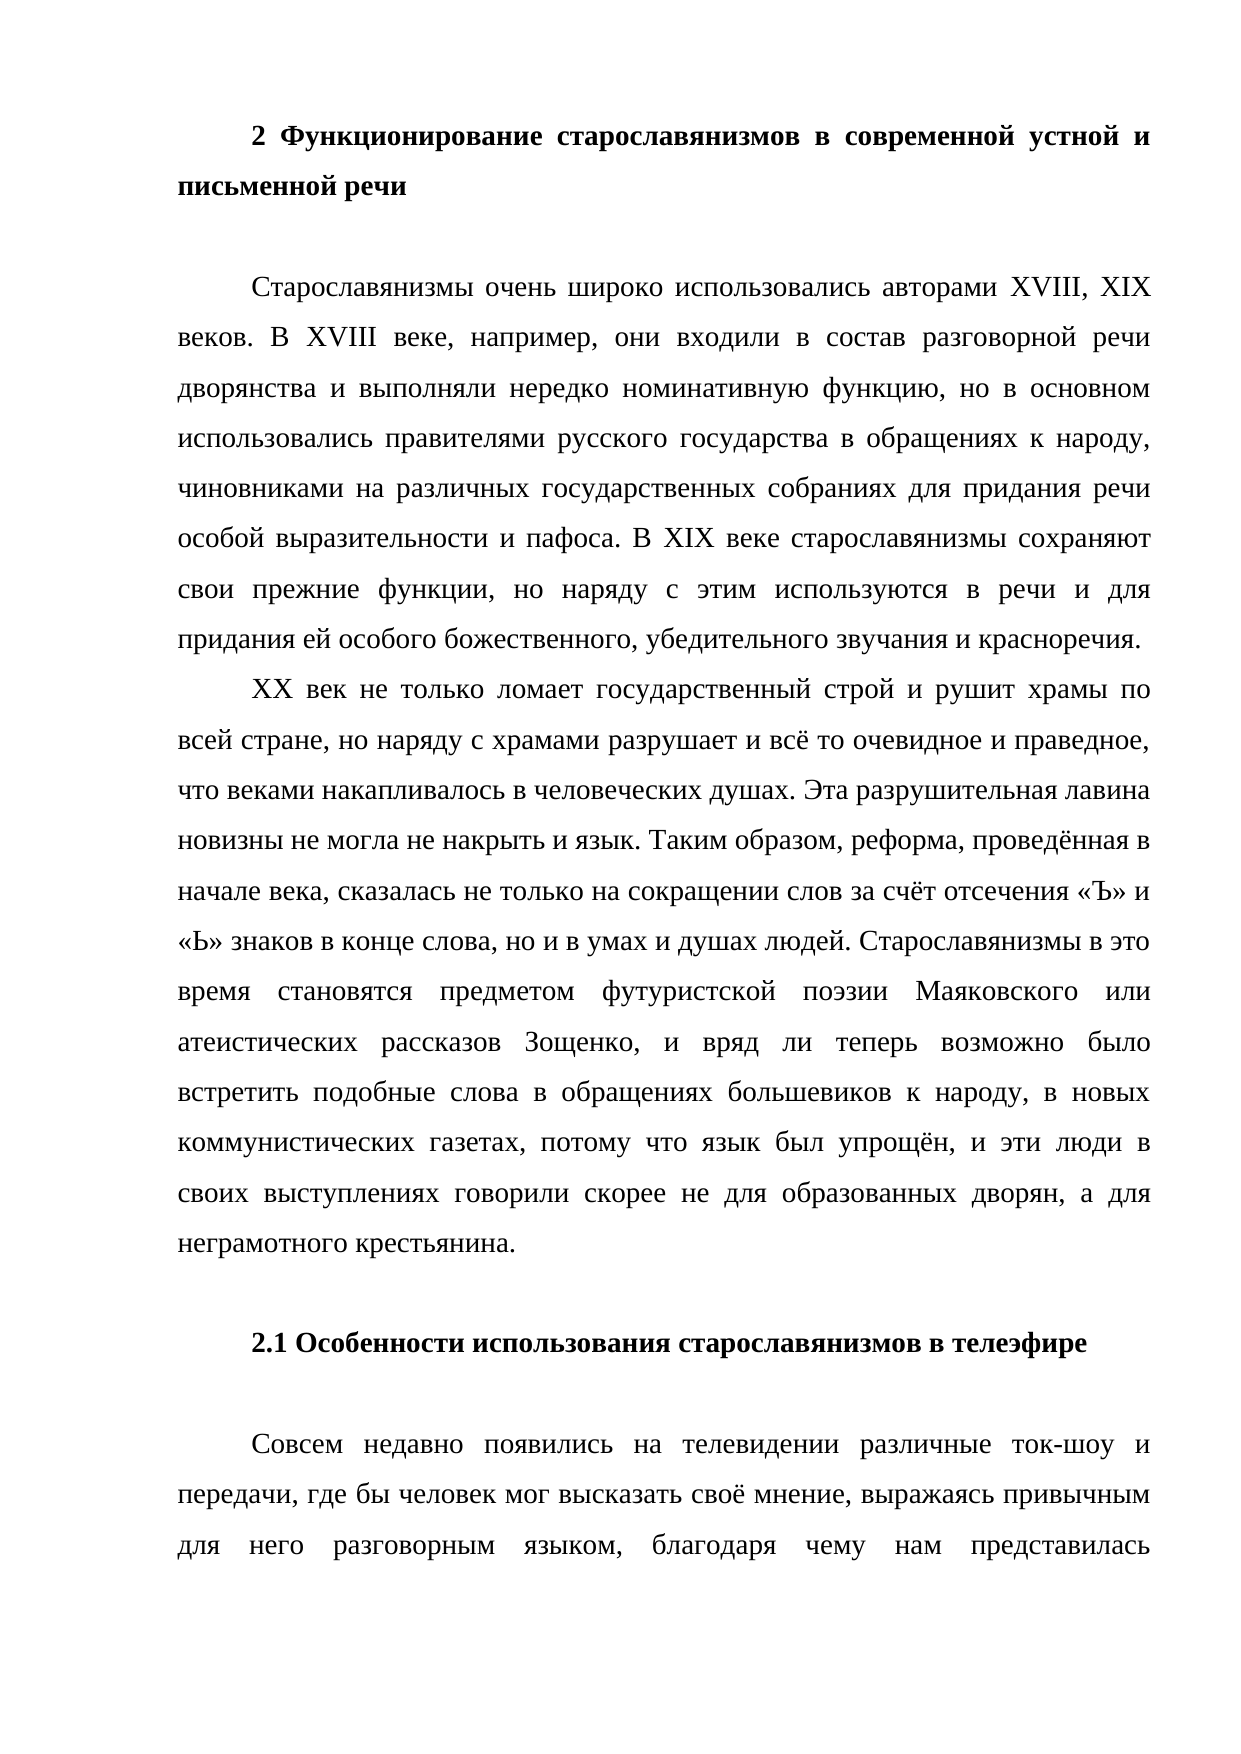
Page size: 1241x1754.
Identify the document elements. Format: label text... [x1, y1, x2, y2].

text XX век не только ломает государственный строй и рушит храмы по всей стране, но наряду с храмами разрушает и всё то очевидное и праведное, что веками накапливалось в человеческих душах. Эта разрушительная лавина новизны не могла не накрыть и язык. Таким образом, реформа, проведённая в начале века, сказалась не только на сокращении слов за счёт отсечения «Ъ» и «Ь» знаков в конце слова, но и в умах и душах людей. Старославянизмы в это время становятся предметом футуристской поэзии Маяковского или атеистических рассказов Зощенко, и вряд ли теперь возможно было встретить подобные слова в обращениях большевиков к народу, в новых коммунистических газетах, потому что язык был упрощён, и эти люди в своих выступлениях говорили скорее не для образованных дворян, а для неграмотного крестьянина. [177, 672, 1152, 1258]
text 2.1 Особенности использования старославянизмов в телеэфире [177, 1326, 1152, 1359]
text 2 Функционирование старославянизмов в современной устной и письменной речи [177, 118, 1152, 202]
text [177, 1426, 1152, 1560]
text Старославянизмы очень широко использовались авторами XVIII, XIX веков. В XVIII веке, например, они входили в состав разговорной речи дворянства и выполняли нередко номинативную функцию, но в основном использовались правителями русского государства в обращениях к народу, чиновниками на различных государственных собраниях для придания речи особой выразительности и пафоса. В XIX веке старославянизмы сохраняют свои прежние функции, но наряду с этим используются в речи и для придания ей особого божественного, убедительного звучания и красноречия. [177, 269, 1152, 655]
